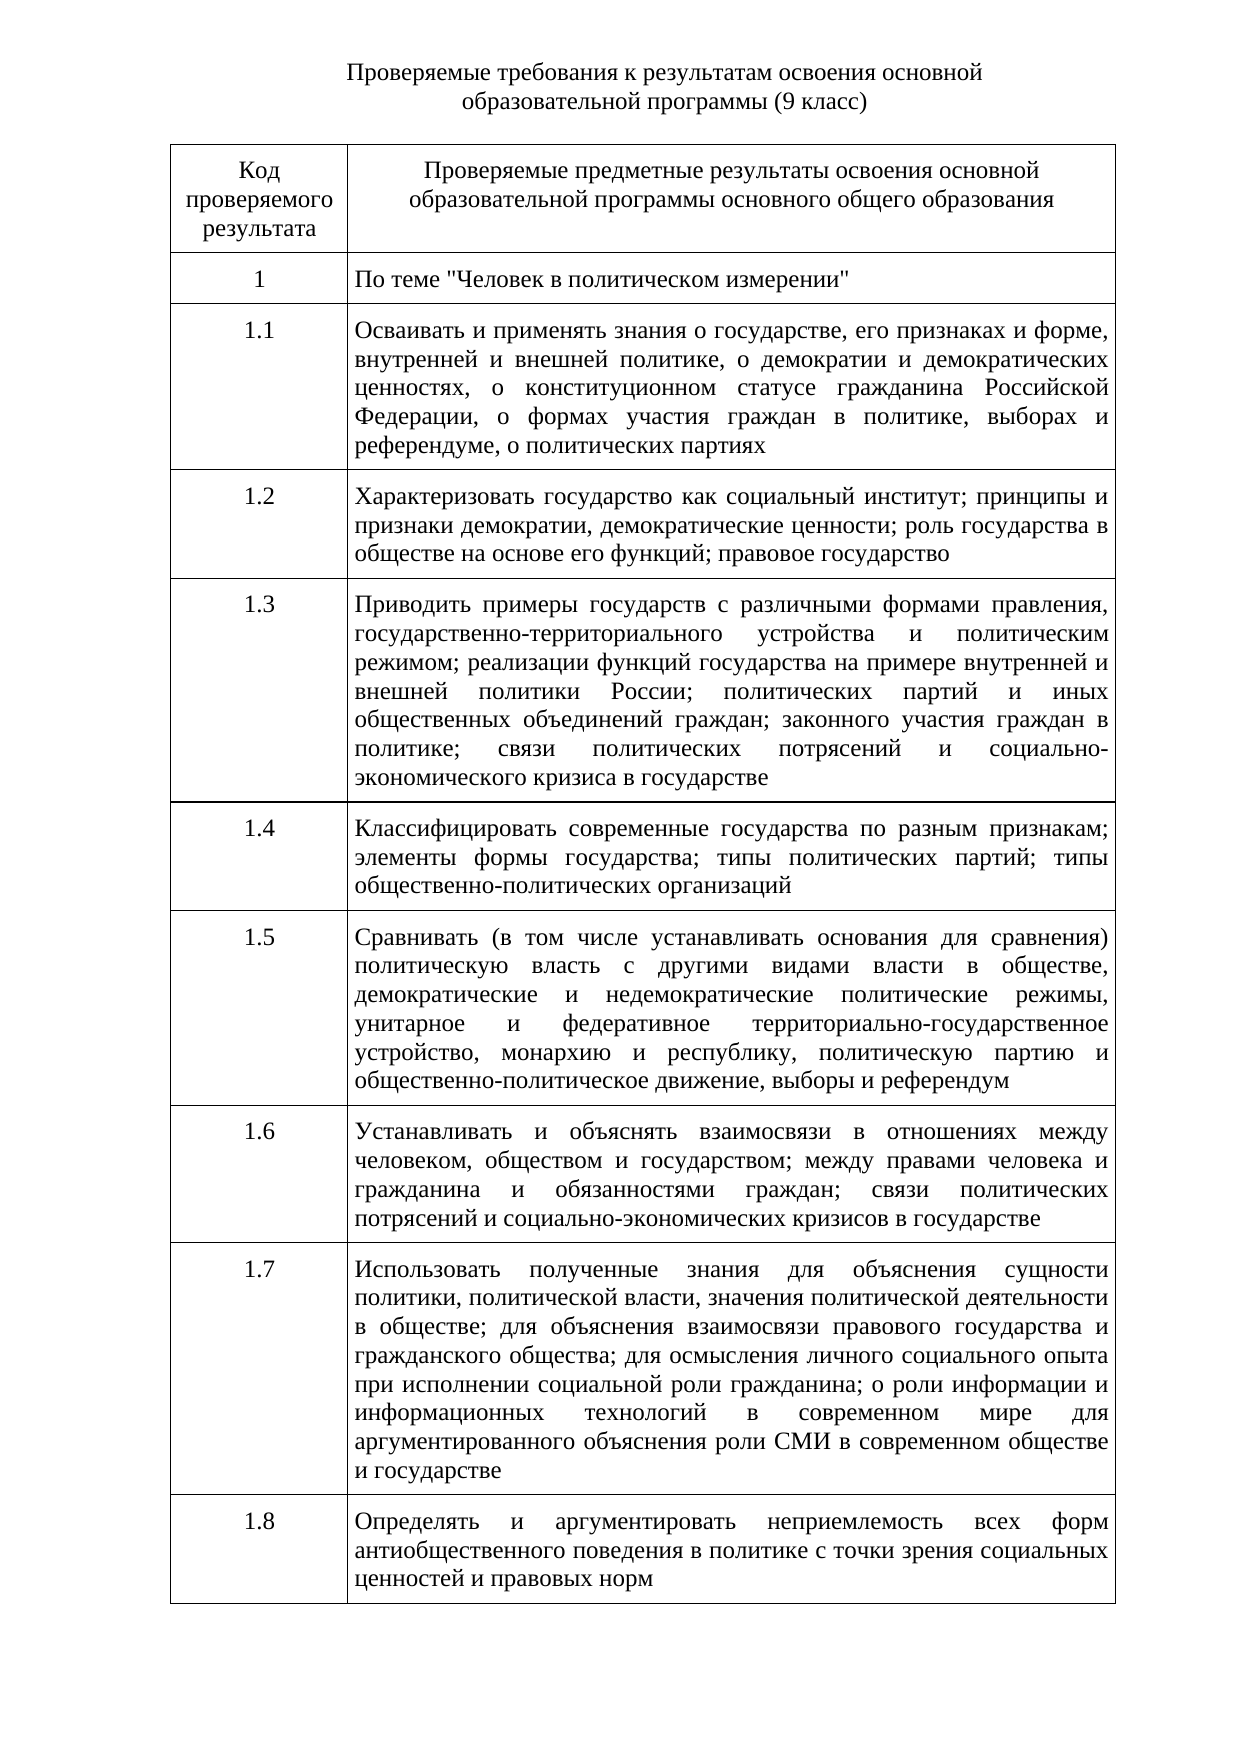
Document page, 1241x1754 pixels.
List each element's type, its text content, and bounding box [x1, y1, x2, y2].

table_cell 1 [171, 253, 347, 303]
table_cell 1.5 [171, 911, 347, 1105]
table_cell 1.3 [171, 579, 347, 801]
table_cell 1.8 [171, 1495, 347, 1603]
text образовательной программы (9 класс) [177, 86, 1152, 115]
table_cell Приводить примеры государств с различными формами правления, государственно-территориального устройства и политическим режимом; реализации функций государства на примере внутренней и внешней политики России; политических партий и иных общественных объединений граждан; законного участия граждан в политике; связи политических потрясений и социально-экономического кризиса в государстве [348, 579, 1115, 801]
table_cell Устанавливать и объяснять взаимосвязи в отношениях между человеком, обществом и государством; между правами человека и гражданина и обязанностями граждан; связи политических потрясений и социально-экономических кризисов в государстве [348, 1106, 1115, 1242]
table_cell Классифицировать современные государства по разным признакам; элементы формы государства; типы политических партий; типы общественно-политических организаций [348, 803, 1115, 910]
table_cell 1.1 [171, 304, 347, 469]
table_cell Осваивать и применять знания о государстве, его признаках и форме, внутренней и внешней политике, о демократии и демократических ценностях, о конституционном статусе гражданина Российской Федерации, о формах участия граждан в политике, выборах и референдуме, о политических партиях [348, 304, 1115, 469]
table_cell 1.4 [171, 803, 347, 910]
table_cell Определять и аргументировать неприемлемость всех форм антиобщественного поведения в политике с точки зрения социальных ценностей и правовых норм [348, 1495, 1115, 1603]
table_header Код проверяемого результата [171, 145, 347, 252]
table_cell 1.7 [171, 1243, 347, 1494]
table_header Проверяемые предметные результаты освоения основной образовательной программы основного общего образования [348, 145, 1115, 252]
text Проверяемые требования к результатам освоения основной [177, 57, 1152, 86]
table_cell Использовать полученные знания для объяснения сущности политики, политической власти, значения политической деятельности в обществе; для объяснения взаимосвязи правового государства и гражданского общества; для осмысления личного социального опыта при исполнении социальной роли гражданина; о роли информации и информационных технологий в современном мире для аргументированного объяснения роли СМИ в современном обществе и государстве [348, 1243, 1115, 1494]
table_cell Характеризовать государство как социальный институт; принципы и признаки демократии, демократические ценности; роль государства в обществе на основе его функций; правовое государство [348, 470, 1115, 578]
table_cell 1.2 [171, 470, 347, 578]
table_cell 1.6 [171, 1106, 347, 1242]
table_cell По теме "Человек в политическом измерении" [348, 253, 1115, 303]
table_cell Сравнивать (в том числе устанавливать основания для сравнения) политическую власть с другими видами власти в обществе, демократические и недемократические политические режимы, унитарное и федеративное территориально-государственное устройство, монархию и республику, политическую партию и общественно-политическое движение, выборы и референдум [348, 911, 1115, 1105]
